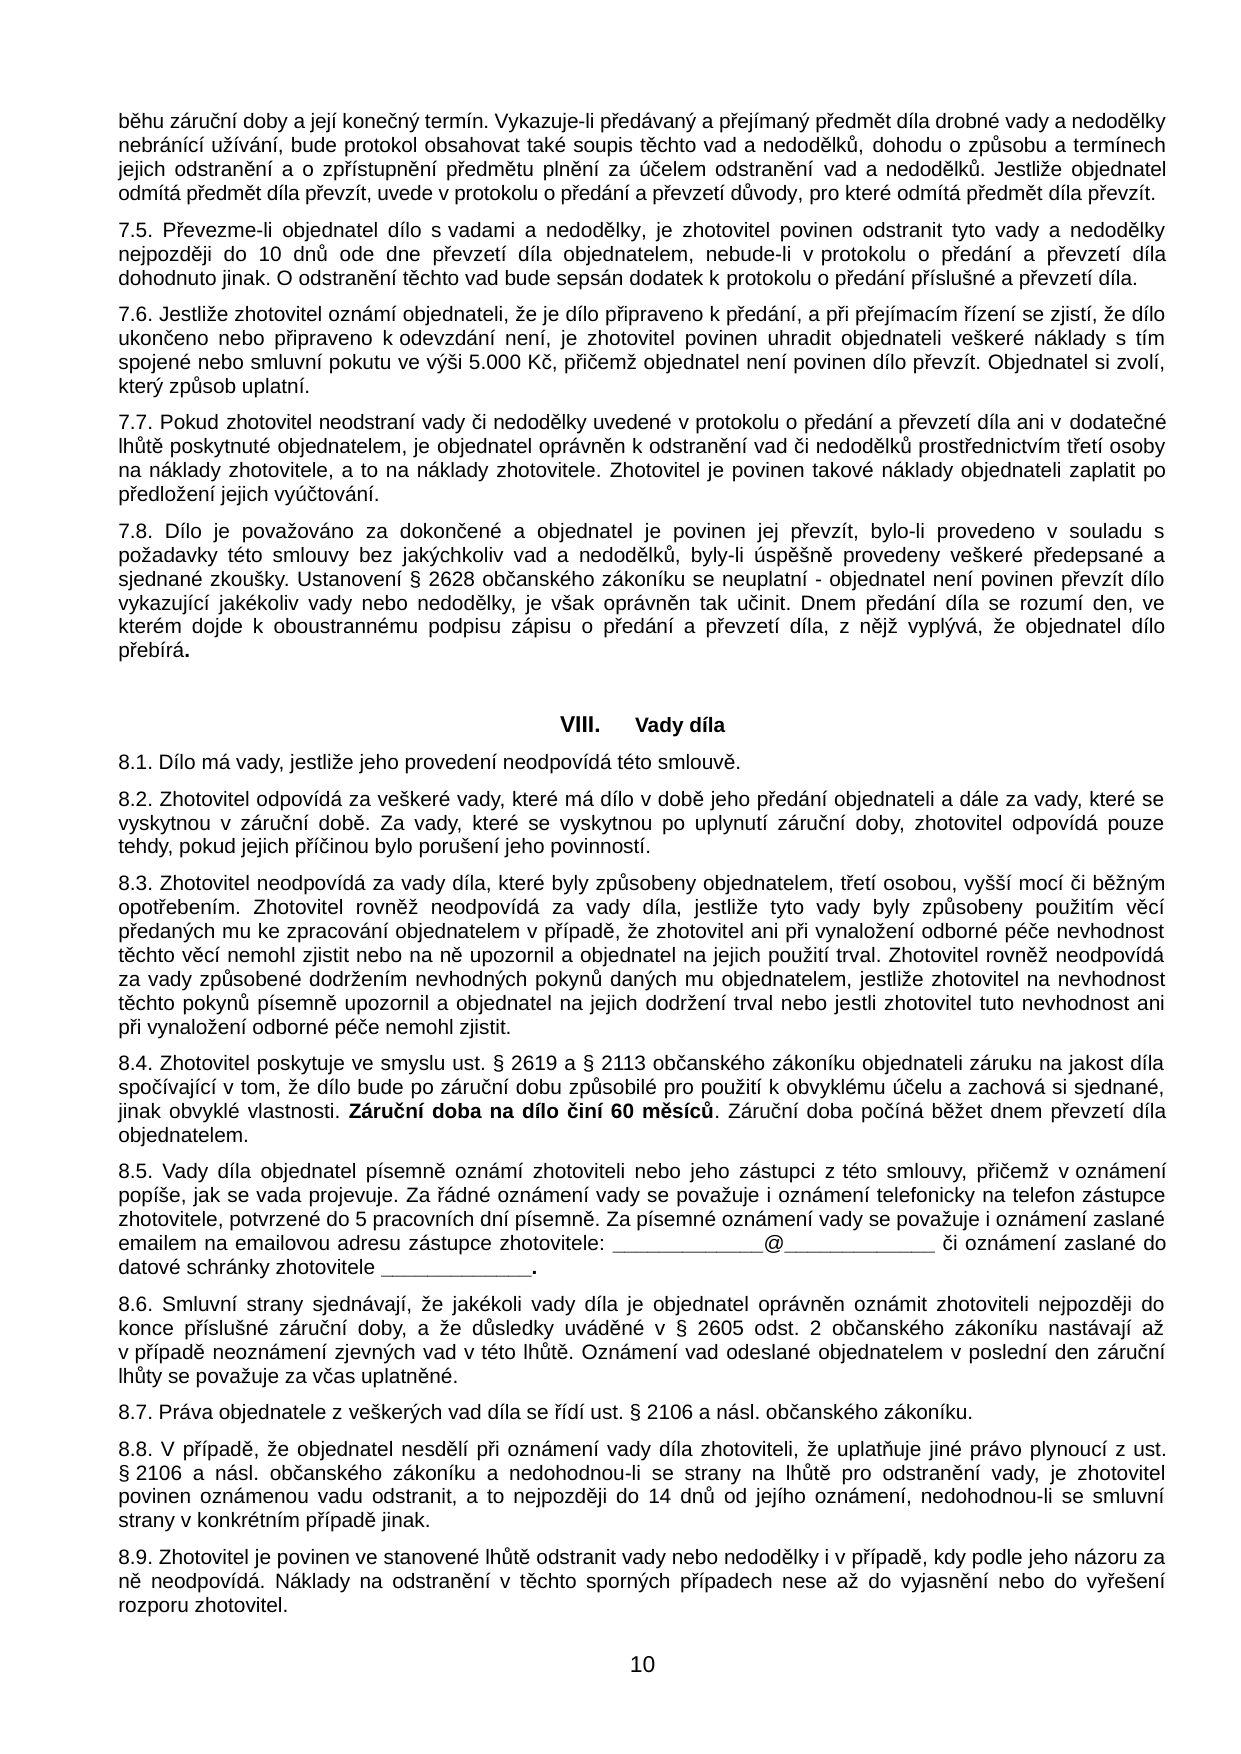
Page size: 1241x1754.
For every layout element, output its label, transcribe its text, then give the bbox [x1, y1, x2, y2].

subtitle 7.8. Dílo je považováno za dokončené a objednatel je povinen jej převzít, bylo-li provedeno v souladu s požadavky této smlouvy bez jakýchkoliv vad a nedodělků, byly-li úspěšně provedeny veškeré předepsané a sjednané zkoušky. Ustanovení § 2628 občanského zákoníku se neuplatní - objednatel není povinen převzít dílo vykazující jakékoliv vady nebo nedodělky, je však oprávněn tak učinit. Dnem předání díla se rozumí den, ve kterém dojde k oboustrannému podpisu zápisu o předání a převzetí díla, z nějž vyplývá, že objednatel dílo přebírá. [118, 518, 1167, 662]
subtitle 8.5. Vady díla objednatel písemně oznámí zhotoviteli nebo jeho zástupci z této smlouvy, přičemž v oznámení popíše, jak se vada projevuje. Za řádné oznámení vady se považuje i oznámení telefonicky na telefon zástupce zhotovitele, potvrzené do 5 pracovních dní písemně. Za písemné oznámení vady se považuje i oznámení zaslané emailem na emailovou adresu zástupce zhotovitele: _____________@_____________ či oznámení zaslané do datové schránky zhotovitele _____________. [118, 1159, 1167, 1279]
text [118, 109, 1167, 205]
text 7.5. Převezme-li objednatel dílo s vadami a nedodělky, je zhotovitel povinen odstranit tyto vady a nedodělky nejpozději do 10 dnů ode dne převzetí díla objednatelem, nebude-li v protokolu o předání a převzetí díla dohodnuto jinak. O odstranění těchto vad bude sepsán dodatek k protokolu o předání příslušné a převzetí díla. [118, 217, 1167, 289]
subtitle 8.4. Zhotovitel poskytuje ve smyslu ust. § 2619 a § 2113 občanského zákoníku objednateli záruku na jakost díla spočívající v tom, že dílo bude po záruční dobu způsobilé pro použití k obvyklému účelu a zachová si sjednané, jinak obvyklé vlastnosti. Záruční doba na dílo činí 60 měsíců. Záruční doba počíná běžet dnem převzetí díla objednatelem. [118, 1051, 1167, 1147]
subtitle 8.3. Zhotovitel neodpovídá za vady díla, které byly způsobeny objednatelem, třetí osobou, vyšší mocí či běžným opotřebením. Zhotovitel rovněž neodpovídá za vady díla, jestliže tyto vady byly způsobeny použitím věcí předaných mu ke zpracování objednatelem v případě, že zhotovitel ani při vynaložení odborné péče nevhodnost těchto věcí nemohl zjistit nebo na ně upozornil a objednatel na jejich použití trval. Zhotovitel rovněž neodpovídá za vady způsobené dodržením nevhodných pokynů daných mu objednatelem, jestliže zhotovitel na nevhodnost těchto pokynů písemně upozornil a objednatel na jejich dodržení trval nebo jestli zhotovitel tuto nevhodnost ani při vynaložení odborné péče nemohl zjistit. [118, 871, 1167, 1038]
subtitle 8.9. Zhotovitel je povinen ve stanovené lhůtě odstranit vady nebo nedodělky i v případě, kdy podle jeho názoru za ně neodpovídá. Náklady na odstranění v těchto sporných případech nese až do vyjasnění nebo do vyřešení rozporu zhotovitel. [118, 1545, 1167, 1617]
subtitle 8.1. Dílo má vady, jestliže jeho provedení neodpovídá této smlouvě. [118, 750, 1167, 774]
subtitle 7.6. Jestliže zhotovitel oznámí objednateli, že je dílo připraveno k předání, a při přejímacím řízení se zjistí, že dílo ukončeno nebo připraveno k odevzdání není, je zhotovitel povinen uhradit objednateli veškeré náklady s tím spojené nebo smluvní pokutu ve výši 5.000 Kč, přičemž objednatel není povinen dílo převzít. Objednatel si zvolí, který způsob uplatní. [118, 302, 1167, 398]
subtitle 8.2. Zhotovitel odpovídá za veškeré vady, které má dílo v době jeho předání objednateli a dále za vady, které se vyskytnou v záruční době. Za vady, které se vyskytnou po uplynutí záruční doby, zhotovitel odpovídá pouze tehdy, pokud jejich příčinou bylo porušení jeho povinností. [118, 786, 1167, 858]
subtitle Vady díla [118, 711, 1167, 737]
text 7.7. Pokud zhotovitel neodstraní vady či nedodělky uvedené v protokolu o předání a převzetí díla ani v dodatečné lhůtě poskytnuté objednatelem, je objednatel oprávněn k odstranění vad či nedodělků prostřednictvím třetí osoby na náklady zhotovitele, a to na náklady zhotovitele. Zhotovitel je povinen takové náklady objednateli zaplatit po předložení jejich vyúčtování. [118, 410, 1167, 506]
subtitle 8.8. V případě, že objednatel nesdělí při oznámení vady díla zhotoviteli, že uplatňuje jiné právo plynoucí z ust. § 2106 a násl. občanského zákoníku a nedohodnou-li se strany na lhůtě pro odstranění vady, je zhotovitel povinen oznámenou vadu odstranit, a to nejpozději do 14 dnů od jejího oznámení, nedohodnou-li se smluvní strany v konkrétním případě jinak. [118, 1436, 1167, 1532]
subtitle 8.7. Práva objednatele z veškerých vad díla se řídí ust. § 2106 a násl. občanského zákoníku. [118, 1400, 1167, 1424]
subtitle 8.6. Smluvní strany sjednávají, že jakékoli vady díla je objednatel oprávněn oznámit zhotoviteli nejpozději do konce příslušné záruční doby, a že důsledky uváděné v § 2605 odst. 2 občanského zákoníku nastávají až v případě neoznámení zjevných vad v této lhůtě. Oznámení vad odeslané objednatelem v poslední den záruční lhůty se považuje za včas uplatněné. [118, 1292, 1167, 1387]
